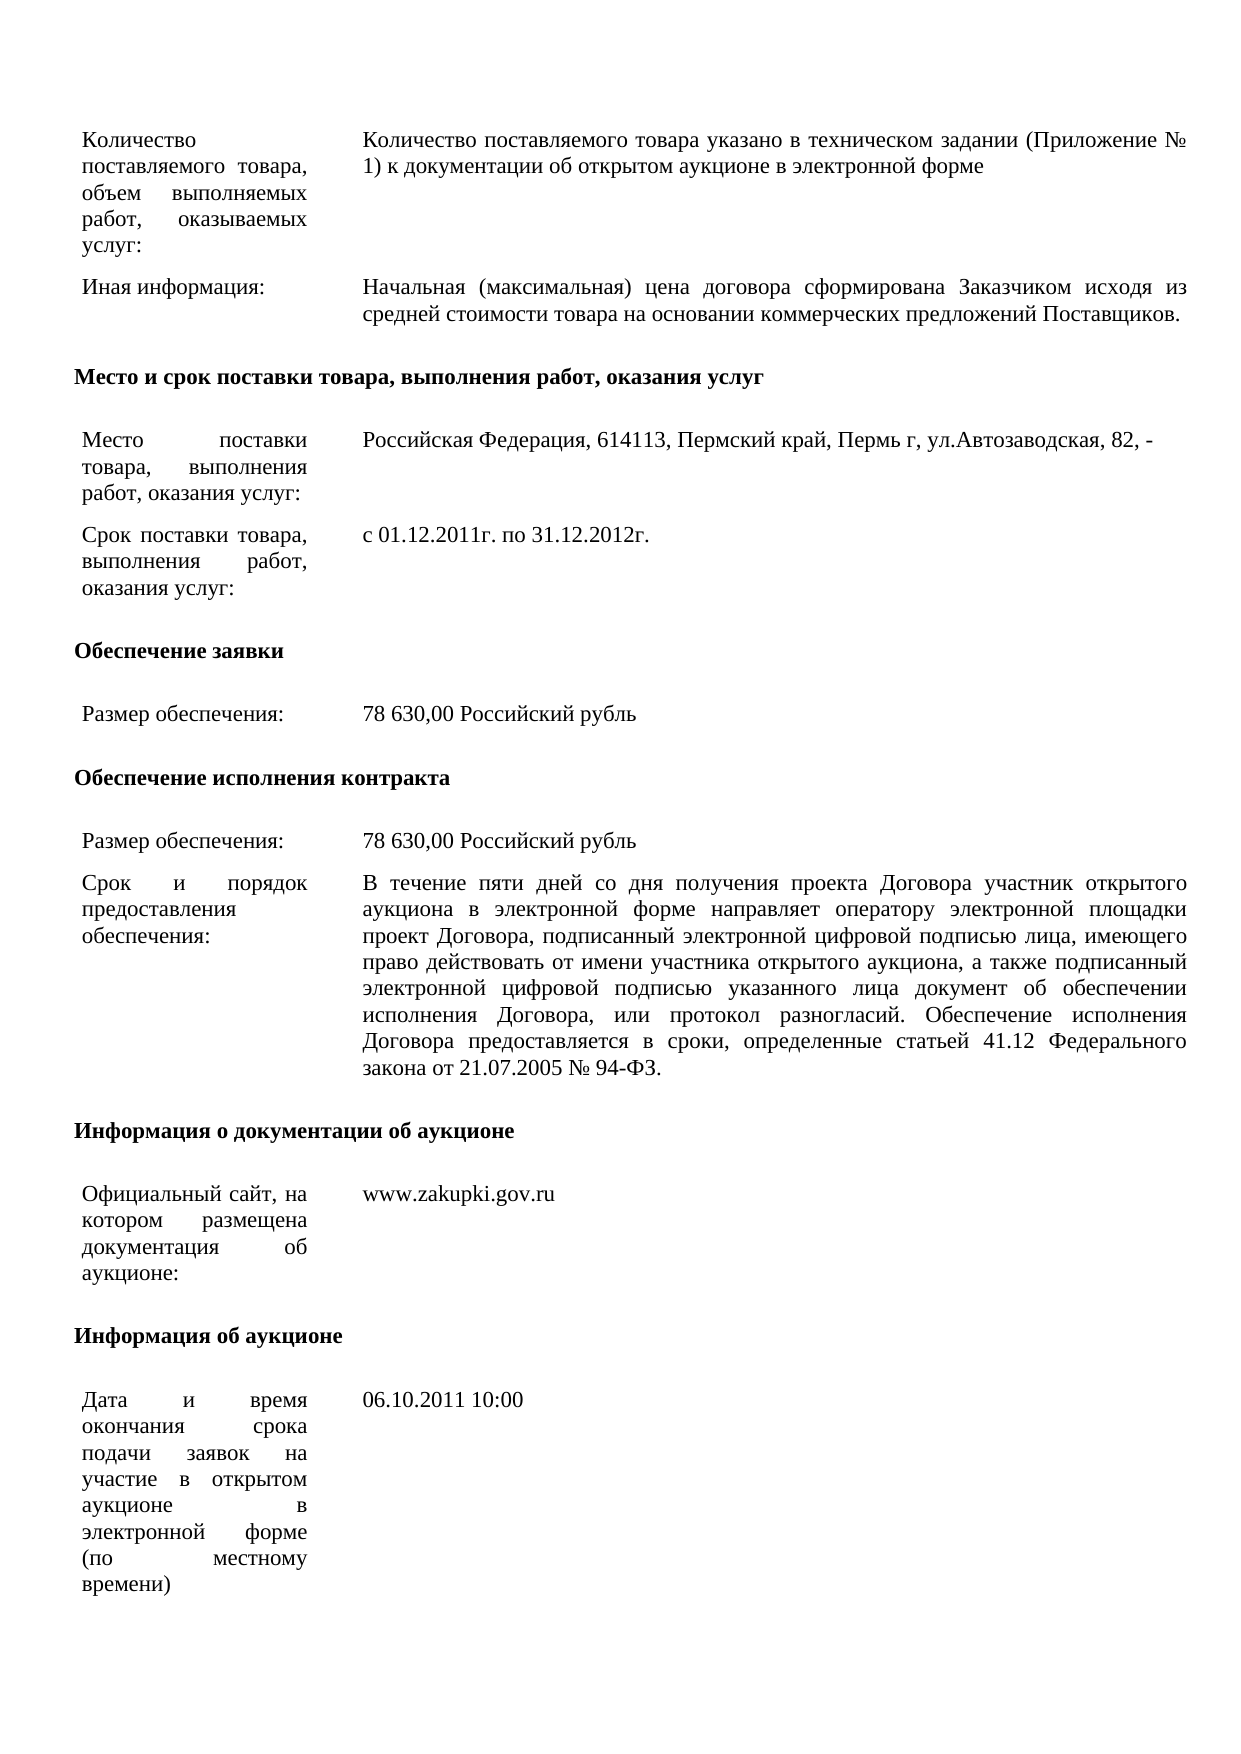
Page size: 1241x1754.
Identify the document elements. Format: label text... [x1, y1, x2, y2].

table_header www.zakupki.gov.ru [354, 1173, 1196, 1293]
table_cell Иная информация: [74, 266, 354, 334]
table_cell Начальная (максимальная) цена договора сформирована Заказчиком исходя из средней стоимости товара на основании коммерческих предложений Поставщиков. [354, 266, 1196, 334]
table_header 78 630,00 Российский рубль [354, 819, 1196, 861]
table_header Официальный сайт, на котором размещена документация об аукционе: [74, 1173, 354, 1293]
text Информация об аукционе [74, 1323, 1196, 1349]
table_cell Количество поставляемого товара указано в техническом задании (Приложение № 1) к документации об открытом аукционе в электронной форме [354, 118, 1196, 266]
text Обеспечение исполнения контракта [74, 764, 1196, 790]
table_header Размер обеспечения: [74, 819, 354, 861]
table_header 78 630,00 Российский рубль [354, 693, 1196, 734]
table_cell Срок поставки товара, выполнения работ, оказания услуг: [74, 513, 354, 608]
table_cell В течение пяти дней со дня получения проекта Договора участник открытого аукциона в электронной форме направляет оператору электронной площадки проект Договора, подписанный электронной цифровой подписью лица, имеющего право действовать от имени участника открытого аукциона, а также подписанный электронной цифровой подписью указанного лица документ об обеспечении исполнения Договора, или протокол разногласий. Обеспечение исполнения Договора предоставляется в сроки, определенные статьей 41.12 Федерального закона от 21.07.2005 № 94-ФЗ. [354, 861, 1196, 1088]
text Обеспечение заявки [74, 637, 1196, 663]
text Место и срок поставки товара, выполнения работ, оказания услуг [74, 363, 1196, 389]
table_cell Срок и порядок предоставления обеспечения: [74, 861, 354, 1088]
text Информация о документации об аукционе [74, 1117, 1196, 1143]
table_header Дата и время окончания срока подачи заявок на участие в открытом аукционе в электронной форме (по местному времени) [74, 1378, 354, 1604]
table_header Место поставки товара, выполнения работ, оказания услуг: [74, 419, 354, 513]
table_header Российская Федерация, 614113, Пермский край, Пермь г, ул.Автозаводская, 82, - [354, 419, 1196, 513]
table_cell с 01.12.2011г. по 31.12.2012г. [354, 513, 1196, 608]
table_cell Количество поставляемого товара, объем выполняемых работ, оказываемых услуг: [74, 118, 354, 266]
table_header 06.10.2011 10:00 [354, 1378, 1196, 1604]
table_header Размер обеспечения: [74, 693, 354, 734]
